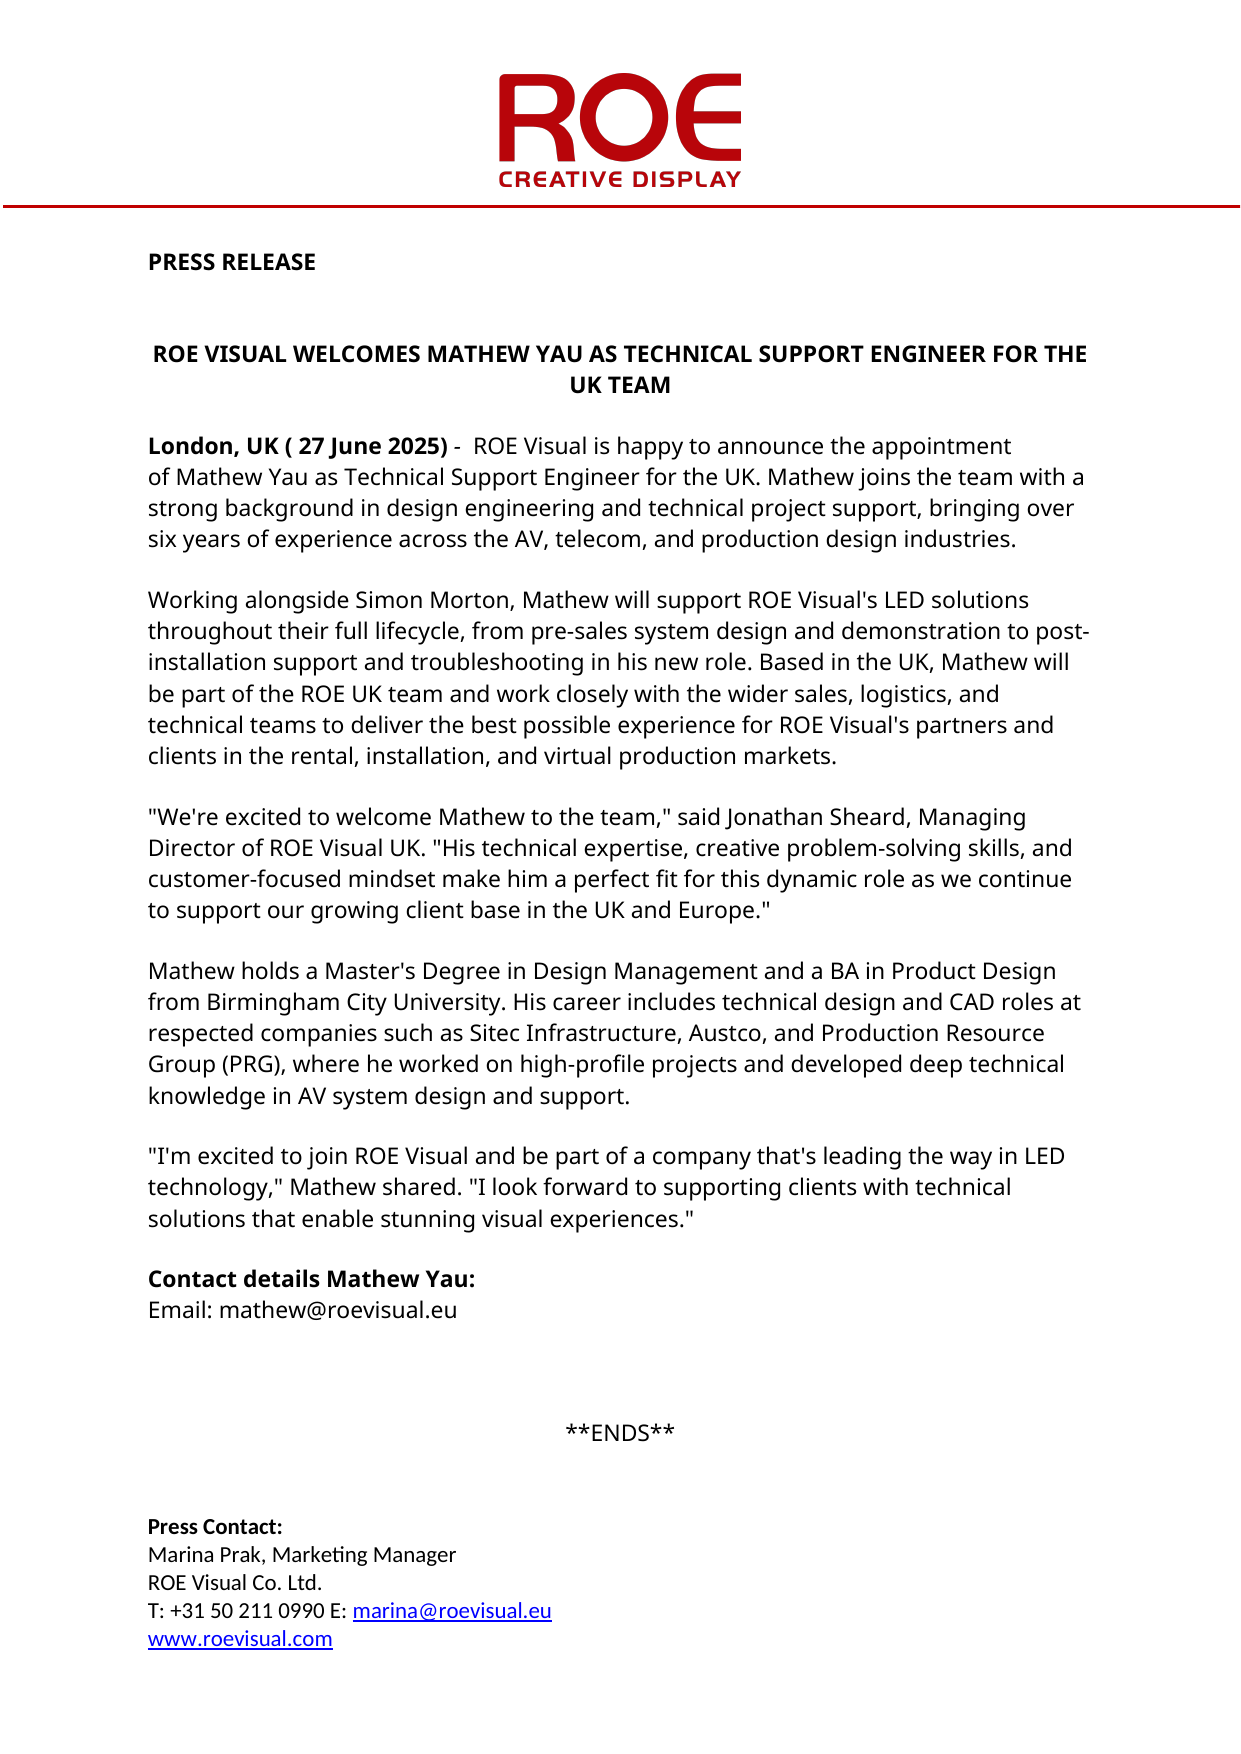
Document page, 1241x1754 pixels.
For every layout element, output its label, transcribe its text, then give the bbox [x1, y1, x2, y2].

text **ENDS** [148, 1417, 1093, 1448]
picture [499, 73, 741, 187]
text "We're excited to welcome Mathew to the team," said Jonathan Sheard, Managing Director of ROE Visual UK. "His technical expertise, creative problem-solving skills, and customer-focused mindset make him a perfect fit for this dynamic role as we continue to support our growing client base in the UK and Europe." [148, 801, 1093, 926]
text Working alongside Simon Morton, Mathew will support ROE Visual's LED solutions throughout their full lifecycle, from pre-sales system design and demonstration to post-installation support and troubleshooting in his new role. Based in the UK, Mathew will be part of the ROE UK team and work closely with the wider sales, logistics, and technical teams to deliver the best possible experience for ROE Visual's partners and clients in the rental, installation, and virtual production markets. [148, 584, 1093, 771]
text Contact details Mathew Yau: Email: mathew@roevisual.eu [148, 1263, 1093, 1326]
text ROE VISUAL WELCOMES MATHEW YAU AS TECHNICAL SUPPORT ENGINEER FOR THE UK TEAM [148, 338, 1093, 401]
text Mathew holds a Master's Degree in Design Management and a BA in Product Design from Birmingham City University. His career includes technical design and CAD roles at respected companies such as Sitec Infrastructure, Austco, and Production Resource Group (PRG), where he worked on high-profile projects and developed deep technical knowledge in AV system design and support. [148, 955, 1093, 1111]
text PRESS RELEASE [148, 246, 1093, 278]
text "I'm excited to join ROE Visual and be part of a company that's leading the way in LED technology," Mathew shared. "I look forward to supporting clients with technical solutions that enable stunning visual experiences." [148, 1140, 1093, 1234]
text London, UK ( 27 June 2025) - ROE Visual is happy to announce the appointment of Mathew Yau as Technical Support Engineer for the UK. Mathew joins the team with a strong background in design engineering and technical project support, bringing over six years of experience across the AV, telecom, and production design industries. [148, 430, 1093, 555]
